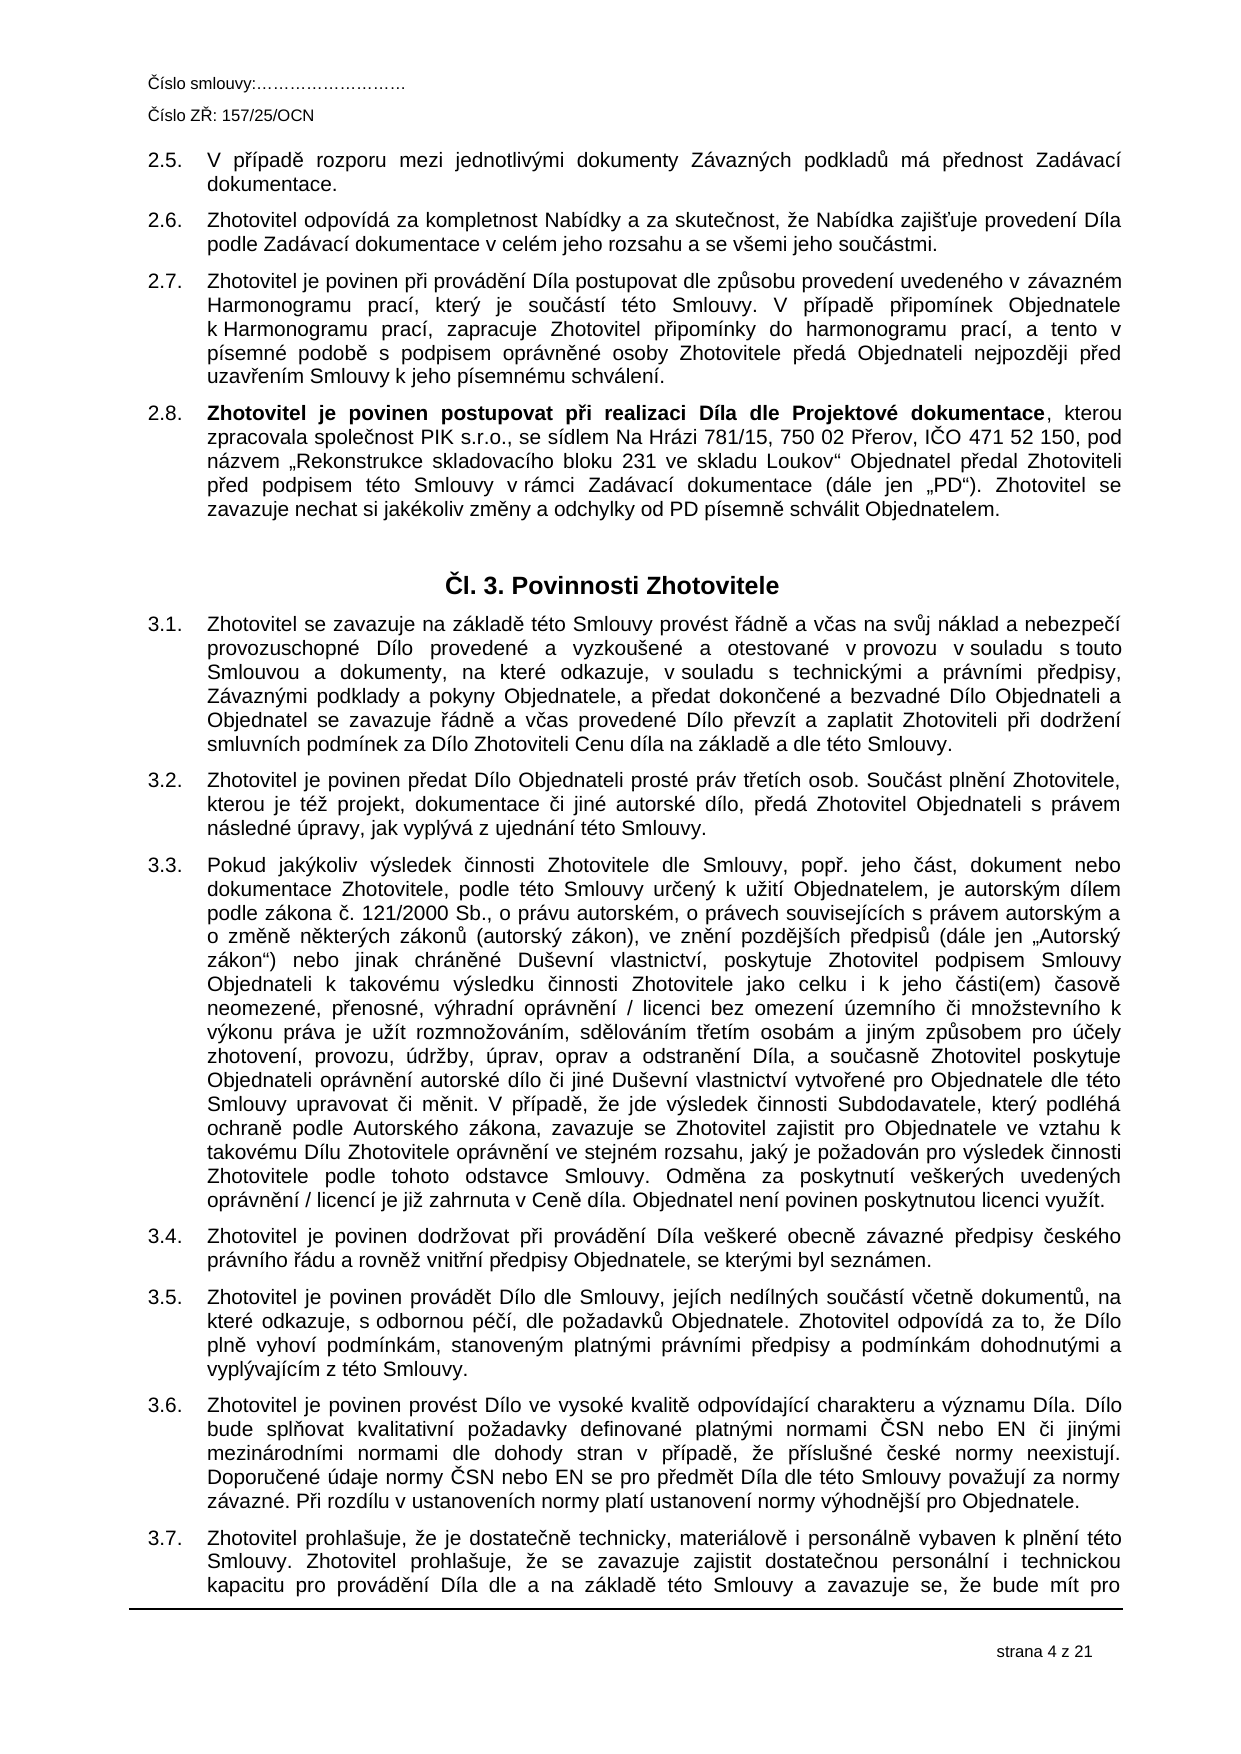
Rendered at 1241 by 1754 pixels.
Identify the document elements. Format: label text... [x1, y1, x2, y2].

text Zhotovitel je povinen dodržovat při provádění Díla veškeré obecně závazné předpisy českého právního řádu a rovněž vnitřní předpisy Objednatele, se kterými byl seznámen. [148, 1224, 1122, 1272]
text Povinnosti Zhotovitele [102, 571, 1122, 599]
text Zhotovitel je povinen předat Dílo Objednateli prosté práv třetích osob. Součást plnění Zhotovitele, kterou je též projekt, dokumentace či jiné autorské dílo, předá Zhotovitel Objednateli s právem následné úpravy, jak vyplývá z ujednání této Smlouvy. [148, 768, 1122, 840]
text V případě rozporu mezi jednotlivými dokumenty Závazných podkladů má přednost Zadávací dokumentace. [148, 148, 1122, 196]
text Zhotovitel odpovídá za kompletnost Nabídky a za skutečnost, že Nabídka zajišťuje provedení Díla podle Zadávací dokumentace v celém jeho rozsahu a se všemi jeho součástmi. [148, 208, 1122, 256]
text Pokud jakýkoliv výsledek činnosti Zhotovitele dle Smlouvy, popř. jeho část, dokument nebo dokumentace Zhotovitele, podle této Smlouvy určený k užití Objednatelem, je autorským dílem podle zákona č. 121/2000 Sb., o právu autorském, o právech souvisejících s právem autorským a o změně některých zákonů (autorský zákon), ve znění pozdějších předpisů (dále jen „Autorský zákon“) nebo jinak chráněné Duševní vlastnictví, poskytuje Zhotovitel podpisem Smlouvy Objednateli k takovému výsledku činnosti Zhotovitele jako celku i k jeho části(em) časově neomezené, přenosné, výhradní oprávnění / licenci bez omezení územního či množstevního k výkonu práva je užít rozmnožováním, sdělováním třetím osobám a jiným způsobem pro účely zhotovení, provozu, údržby, úprav, oprav a odstranění Díla, a současně Zhotovitel poskytuje Objednateli oprávnění autorské dílo či jiné Duševní vlastnictví vytvořené pro Objednatele dle této Smlouvy upravovat či měnit. V případě, že jde výsledek činnosti Subdodavatele, který podléhá ochraně podle Autorského zákona, zavazuje se Zhotovitel zajistit pro Objednatele ve vztahu k takovému Dílu Zhotovitele oprávnění ve stejném rozsahu, jaký je požadován pro výsledek činnosti Zhotovitele podle tohoto odstavce Smlouvy. Odměna za poskytnutí veškerých uvedených oprávnění / licencí je již zahrnuta v Ceně díla. Objednatel není povinen poskytnutou licenci využít. [148, 852, 1122, 1212]
text Zhotovitel je povinen provést Dílo ve vysoké kvalitě odpovídající charakteru a významu Díla. Dílo bude splňovat kvalitativní požadavky definované platnými normami ČSN nebo EN či jinými mezinárodními normami dle dohody stran v případě, že příslušné české normy neexistují. Doporučené údaje normy ČSN nebo EN se pro předmět Díla dle této Smlouvy považují za normy závazné. Při rozdílu v ustanoveních normy platí ustanovení normy výhodnější pro Objednatele. [148, 1393, 1122, 1513]
text Zhotovitel je povinen při provádění Díla postupovat dle způsobu provedení uvedeného v závazném Harmonogramu prací, který je součástí této Smlouvy. V případě připomínek Objednatele k Harmonogramu prací, zapracuje Zhotovitel připomínky do harmonogramu prací, a tento v písemné podobě s podpisem oprávněné osoby Zhotovitele předá Objednateli nejpozději před uzavřením Smlouvy k jeho písemnému schválení. [148, 268, 1122, 388]
text Zhotovitel se zavazuje na základě této Smlouvy provést řádně a včas na svůj náklad a nebezpečí provozuschopné Dílo provedené a vyzkoušené a otestované v provozu v souladu s touto Smlouvou a dokumenty, na které odkazuje, v souladu s technickými a právními předpisy, Závaznými podklady a pokyny Objednatele, a předat dokončené a bezvadné Dílo Objednateli a Objednatel se zavazuje řádně a včas provedené Dílo převzít a zaplatit Zhotoviteli při dodržení smluvních podmínek za Dílo Zhotoviteli Cenu díla na základě a dle této Smlouvy. [148, 612, 1122, 756]
text Zhotovitel je povinen postupovat při realizaci Díla dle Projektové dokumentace, kterou zpracovala společnost PIK s.r.o., se sídlem Na Hrázi 781/15, 750 02 Přerov, IČO 471 52 150, pod názvem „Rekonstrukce skladovacího bloku 231 ve skladu Loukov“ Objednatel předal Zhotoviteli před podpisem této Smlouvy v rámci Zadávací dokumentace (dále jen „PD“). Zhotovitel se zavazuje nechat si jakékoliv změny a odchylky od PD písemně schválit Objednatelem. [148, 401, 1122, 521]
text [148, 1525, 1122, 1597]
text Zhotovitel je povinen provádět Dílo dle Smlouvy, jejích nedílných součástí včetně dokumentů, na které odkazuje, s odbornou péčí, dle požadavků Objednatele. Zhotovitel odpovídá za to, že Dílo plně vyhoví podmínkám, stanoveným platnými právními předpisy a podmínkám dohodnutými a vyplývajícím z této Smlouvy. [148, 1285, 1122, 1381]
